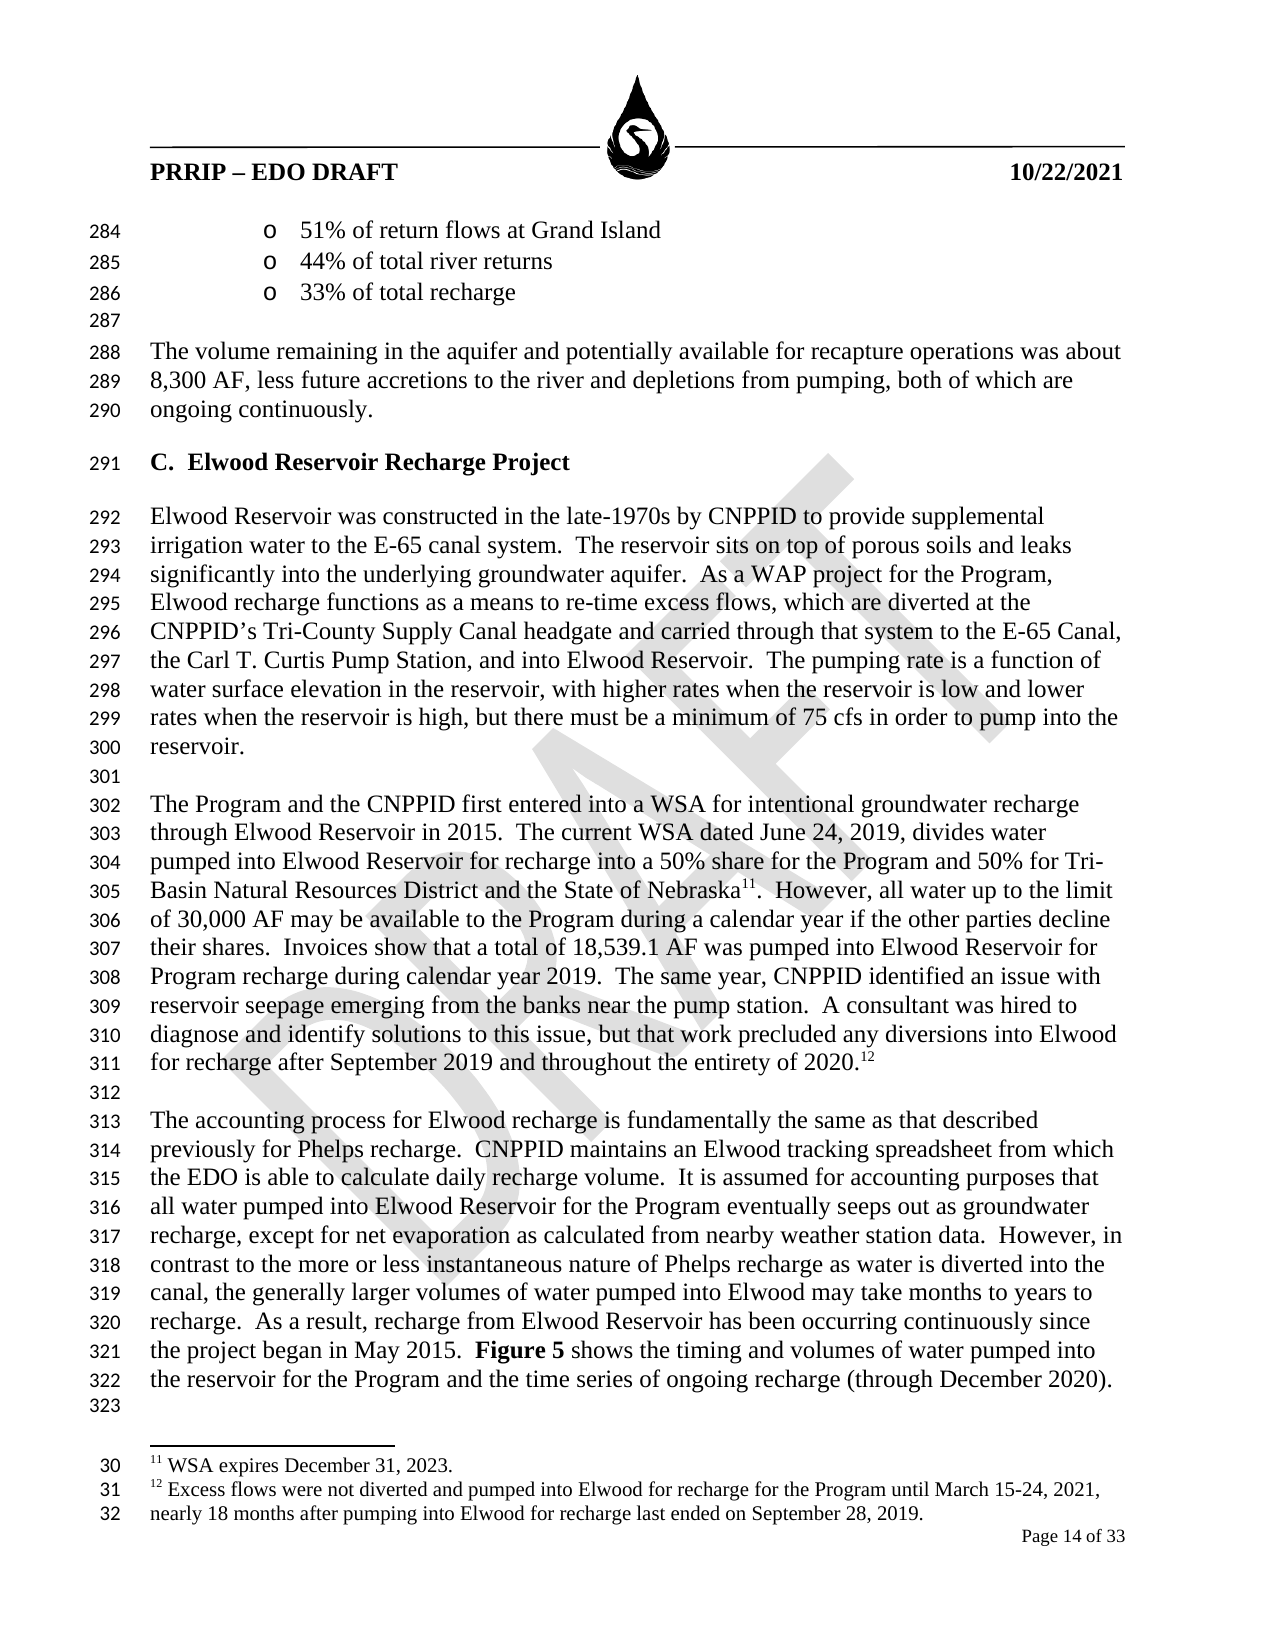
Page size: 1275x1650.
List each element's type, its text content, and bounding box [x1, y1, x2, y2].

text The Program and the CNPPID first entered into a WSA for intentional groundwater recharge through Elwood Reservoir in 2015. The current WSA dated June 24, 2019, divides water pumped into Elwood Reservoir for recharge into a 50% share for the Program and 50% for Tri-Basin Natural Resources District and the State of Nebraska. However, all water up to the limit of 30,000 AF may be available to the Program during a calendar year if the other parties decline their shares. Invoices show that a total of 18,539.1 AF was pumped into Elwood Reservoir for Program recharge during calendar year 2019. The same year, CNPPID identified an issue with reservoir seepage emerging from the banks near the pump station. A consultant was hired to diagnose and identify solutions to this issue, but that work precluded any diversions into Elwood for recharge after September 2019 and throughout the entirety of 2020. [150, 789, 1125, 1076]
list 51% of return flows at Grand Island [262, 215, 1125, 246]
text Elwood Reservoir was constructed in the late-1970s by CNPPID to provide supplemental irrigation water to the E-65 canal system. The reservoir sits on top of porous soils and leaks significantly into the underlying groundwater aquifer. As a WAP project for the Program, Elwood recharge functions as a means to re-time excess flows, which are diverted at the CNPPID’s Tri-County Supply Canal headgate and carried through that system to the E-65 Canal, the Carl T. Curtis Pump Station, and into Elwood Reservoir. The pumping rate is a function of water surface elevation in the reservoir, with higher rates when the reservoir is low and lower rates when the reservoir is high, but there must be a minimum of 75 cfs in order to pump into the reservoir. [150, 501, 1125, 760]
list 33% of total recharge [262, 277, 1125, 307]
text The volume remaining in the aquifer and potentially available for recapture operations was about 8,300 AF, less future accretions to the river and depletions from pumping, both of which are ongoing continuously. [150, 336, 1125, 422]
text The accounting process for Elwood recharge is fundamentally the same as that described previously for Phelps recharge. CNPPID maintains an Elwood tracking spreadsheet from which the EDO is able to calculate daily recharge volume. It is assumed for accounting purposes that all water pumped into Elwood Reservoir for the Program eventually seeps out as groundwater recharge, except for net evaporation as calculated from nearby weather station data. However, in contrast to the more or less instantaneous nature of Phelps recharge as water is diverted into the canal, the generally larger volumes of water pumped into Elwood may take months to years to recharge. As a result, recharge from Elwood Reservoir has been occurring continuously since the project began in May 2015. Figure 5 shows the timing and volumes of water pumped into the reservoir for the Program and the time series of ongoing recharge (through December 2020). [150, 1105, 1125, 1392]
list 44% of total river returns [262, 246, 1125, 277]
picture [598, 75, 677, 181]
list Elwood Reservoir Recharge Project [150, 447, 1125, 476]
